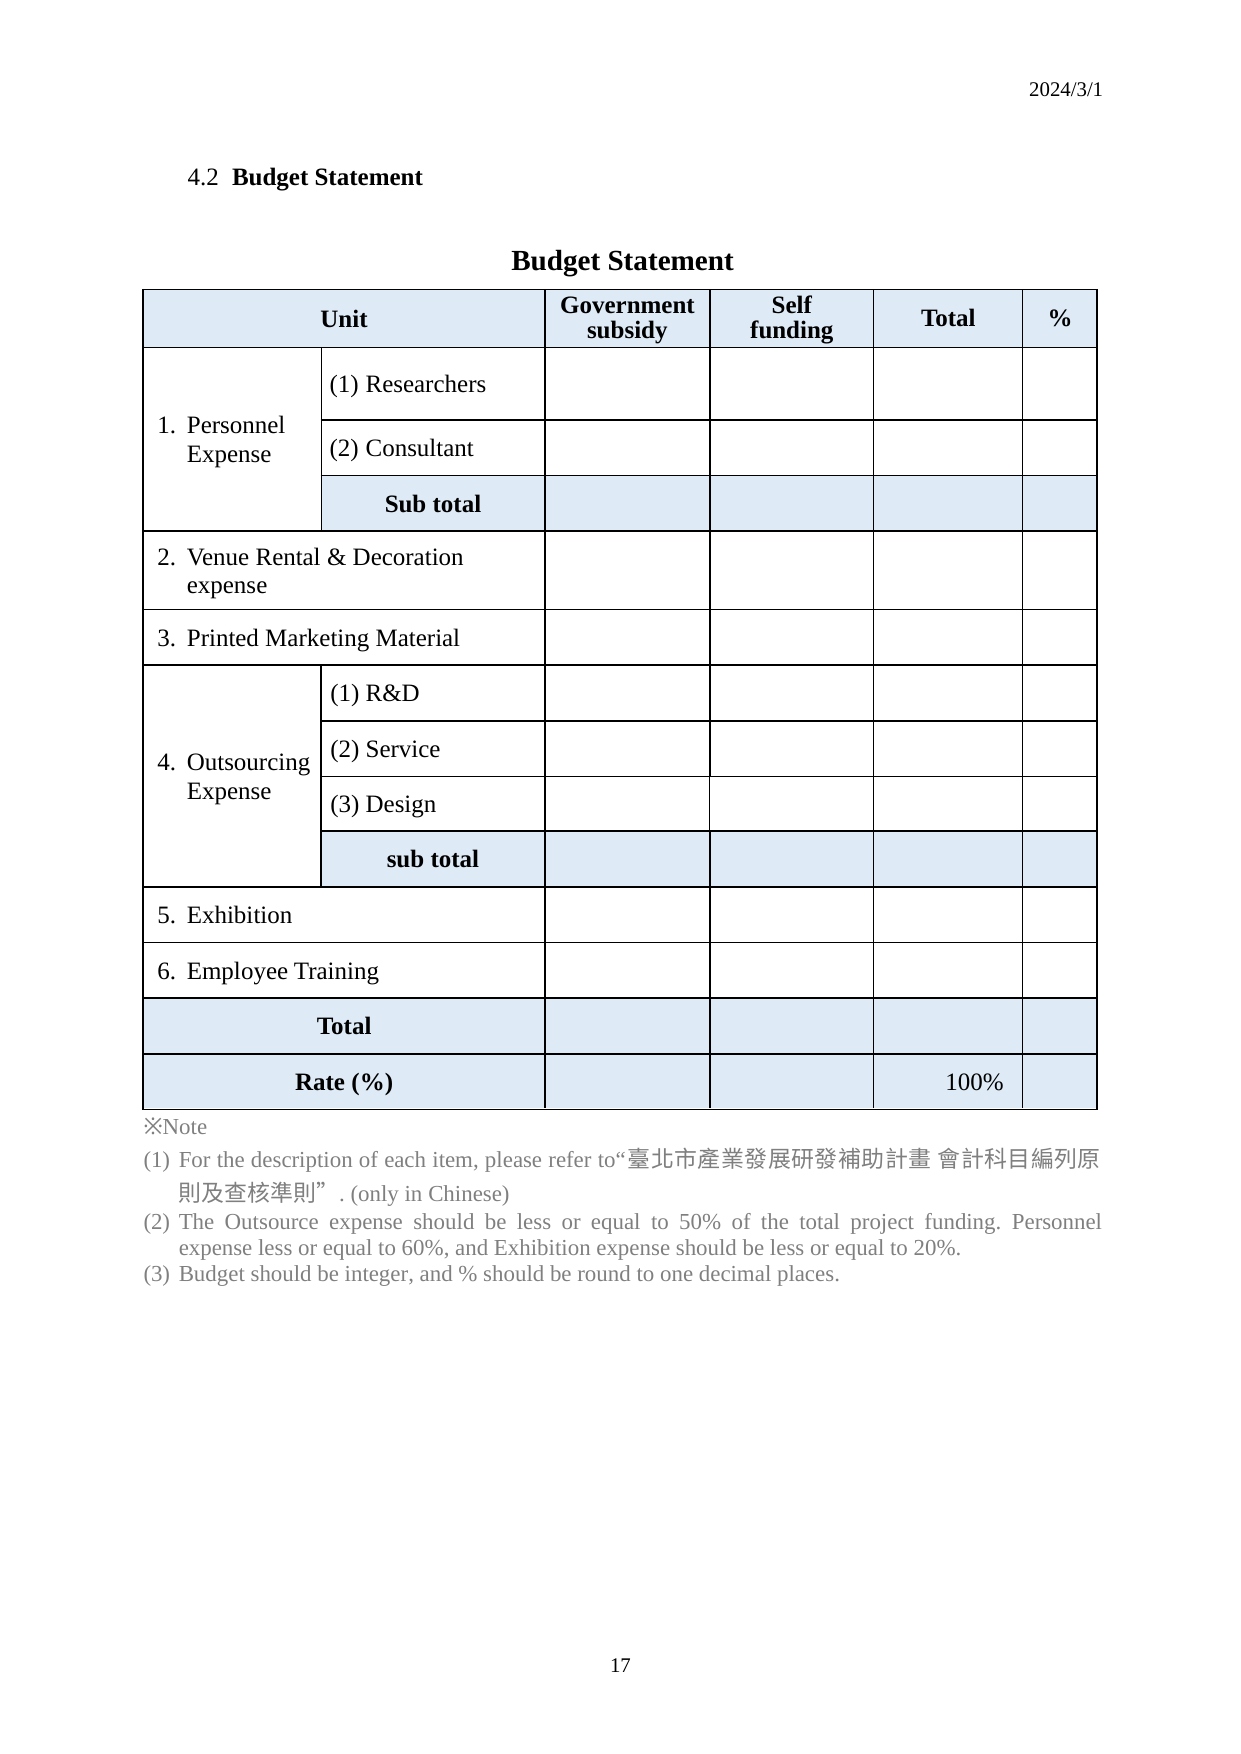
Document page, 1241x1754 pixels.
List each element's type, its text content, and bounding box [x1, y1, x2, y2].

table_header % [1023, 290, 1096, 347]
table_cell [1023, 610, 1096, 664]
table_cell [546, 888, 709, 942]
table_cell [711, 348, 873, 419]
table_header Unit [144, 290, 544, 347]
table_cell Personnel Expense [144, 348, 321, 530]
table_cell [874, 943, 1022, 997]
table_cell [874, 421, 1022, 475]
table_cell [874, 722, 1022, 776]
table_cell [874, 348, 1022, 419]
table_cell [546, 1055, 709, 1108]
text Budget Statement [192, 243, 1053, 276]
table_cell [711, 1055, 873, 1108]
table_cell [874, 777, 1022, 830]
table_cell [1023, 348, 1096, 419]
table_cell [874, 832, 1022, 886]
table_cell [546, 943, 709, 997]
list The Outsource expense should be less or equal to 50% of the total project funding. Personnel expense less or equal to 60%, and Exhibition expense should be less or equal to 20%. [143, 1208, 1103, 1260]
table_cell [546, 722, 709, 776]
list Budget should be integer, and % should be round to one decimal places. [143, 1260, 1103, 1287]
table_cell [711, 832, 873, 886]
table_cell Consultant [322, 421, 544, 475]
list ※Note [143, 1110, 1103, 1141]
table_cell [1023, 832, 1096, 886]
table_cell [1023, 421, 1096, 475]
table_cell [1023, 722, 1096, 776]
table_cell Total [144, 999, 544, 1053]
table_cell Exhibition [144, 888, 544, 942]
table_cell [1023, 532, 1096, 609]
table_cell Sub total [322, 476, 544, 530]
table_cell [874, 999, 1022, 1053]
table_cell [711, 666, 873, 720]
table_cell sub total [322, 832, 544, 886]
table_cell Outsourcing Expense [144, 666, 320, 886]
table_cell Employee Training [144, 943, 544, 997]
table_cell 100% [874, 1055, 1022, 1108]
table_cell [1023, 888, 1096, 942]
table_cell [546, 348, 709, 419]
table_cell [874, 888, 1022, 942]
table_cell [546, 999, 709, 1053]
table_cell Service [322, 722, 544, 776]
table_cell [711, 476, 873, 530]
table_cell [874, 666, 1022, 720]
table_cell [546, 832, 709, 886]
table_cell [874, 476, 1022, 530]
table_cell [711, 943, 873, 997]
table_header Total [874, 290, 1022, 347]
table_cell [711, 722, 873, 776]
table_cell Venue Rental & Decoration expense [144, 532, 544, 609]
table_cell [1023, 999, 1096, 1053]
table_cell [711, 610, 873, 664]
table_cell [546, 610, 709, 664]
table_header Government subsidy [546, 290, 709, 347]
table_cell Design [322, 777, 544, 830]
table_header Self funding [711, 290, 873, 347]
table_cell [1023, 777, 1096, 830]
table_cell [711, 421, 873, 475]
table_cell [711, 888, 873, 942]
list For the description of each item, please refer to“臺北市產業發展研發補助計畫 會計科目編列原則及查核準則”. (only in Chinese) [143, 1141, 1103, 1208]
table_cell [546, 666, 709, 720]
table_cell [711, 532, 873, 609]
table_cell [874, 532, 1022, 609]
table_cell [710, 777, 873, 830]
table_cell [546, 421, 709, 475]
table_cell [711, 999, 873, 1053]
table_cell [546, 476, 709, 530]
table_cell Researchers [322, 348, 544, 419]
table_cell [546, 532, 709, 609]
table_cell Rate (%) [144, 1055, 544, 1108]
table_cell Printed Marketing Material [144, 610, 544, 664]
table_cell [1023, 666, 1096, 720]
table_cell [1023, 476, 1096, 530]
table_cell R&D [322, 666, 544, 720]
table_cell [874, 610, 1022, 664]
table_cell [1023, 943, 1096, 997]
list Budget Statement [187, 162, 1053, 191]
table_cell [546, 777, 709, 830]
table_cell [1023, 1055, 1096, 1108]
